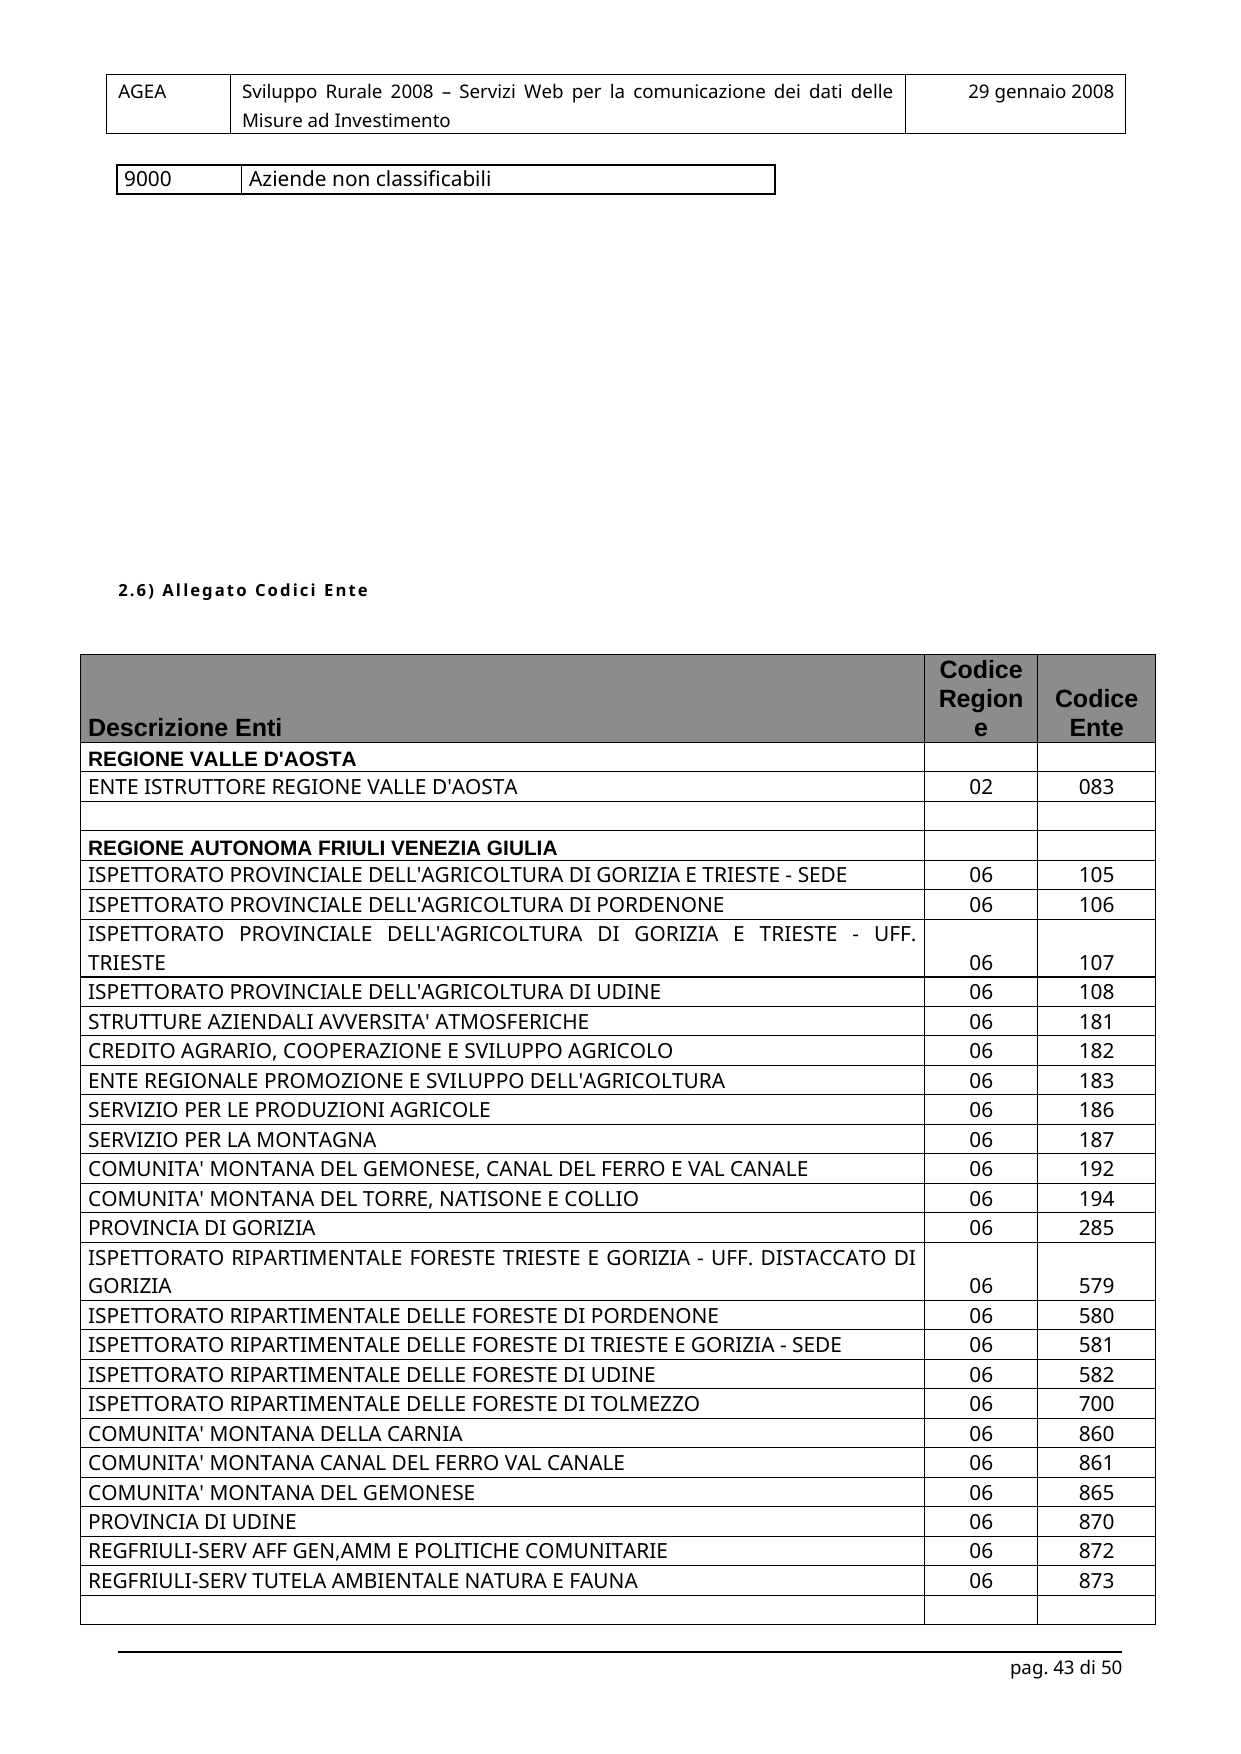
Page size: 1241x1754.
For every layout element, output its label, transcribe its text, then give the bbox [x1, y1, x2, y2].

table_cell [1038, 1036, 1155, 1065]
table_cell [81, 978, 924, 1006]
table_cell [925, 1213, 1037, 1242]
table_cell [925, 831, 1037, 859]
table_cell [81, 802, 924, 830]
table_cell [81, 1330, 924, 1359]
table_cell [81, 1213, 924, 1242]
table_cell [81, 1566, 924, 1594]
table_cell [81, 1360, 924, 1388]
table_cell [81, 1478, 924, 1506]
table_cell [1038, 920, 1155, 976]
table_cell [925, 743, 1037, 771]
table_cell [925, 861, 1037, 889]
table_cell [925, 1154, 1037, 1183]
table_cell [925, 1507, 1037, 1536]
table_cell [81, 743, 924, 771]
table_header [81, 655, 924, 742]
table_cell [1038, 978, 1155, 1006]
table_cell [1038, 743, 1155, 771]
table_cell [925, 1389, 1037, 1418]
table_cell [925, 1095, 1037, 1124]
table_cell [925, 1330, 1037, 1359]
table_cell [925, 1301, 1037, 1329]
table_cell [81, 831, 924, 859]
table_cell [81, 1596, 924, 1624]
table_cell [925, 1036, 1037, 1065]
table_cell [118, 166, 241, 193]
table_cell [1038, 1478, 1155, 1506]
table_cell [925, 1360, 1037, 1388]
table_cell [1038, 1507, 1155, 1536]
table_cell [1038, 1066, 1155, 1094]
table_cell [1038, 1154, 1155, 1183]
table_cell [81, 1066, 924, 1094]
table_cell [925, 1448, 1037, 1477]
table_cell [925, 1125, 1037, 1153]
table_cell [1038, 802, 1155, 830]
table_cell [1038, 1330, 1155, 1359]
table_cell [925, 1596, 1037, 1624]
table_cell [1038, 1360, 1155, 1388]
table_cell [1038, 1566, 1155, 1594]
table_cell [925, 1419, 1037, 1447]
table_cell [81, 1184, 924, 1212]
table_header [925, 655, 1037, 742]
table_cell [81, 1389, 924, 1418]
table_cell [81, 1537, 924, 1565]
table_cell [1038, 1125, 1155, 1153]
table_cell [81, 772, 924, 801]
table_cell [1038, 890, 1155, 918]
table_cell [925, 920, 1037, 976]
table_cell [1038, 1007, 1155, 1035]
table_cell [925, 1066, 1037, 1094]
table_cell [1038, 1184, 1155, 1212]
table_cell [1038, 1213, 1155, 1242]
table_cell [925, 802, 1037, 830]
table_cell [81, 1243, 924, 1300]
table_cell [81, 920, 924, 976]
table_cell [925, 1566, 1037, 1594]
subtitle 2.6) Allegato Codici Ente [118, 579, 1122, 602]
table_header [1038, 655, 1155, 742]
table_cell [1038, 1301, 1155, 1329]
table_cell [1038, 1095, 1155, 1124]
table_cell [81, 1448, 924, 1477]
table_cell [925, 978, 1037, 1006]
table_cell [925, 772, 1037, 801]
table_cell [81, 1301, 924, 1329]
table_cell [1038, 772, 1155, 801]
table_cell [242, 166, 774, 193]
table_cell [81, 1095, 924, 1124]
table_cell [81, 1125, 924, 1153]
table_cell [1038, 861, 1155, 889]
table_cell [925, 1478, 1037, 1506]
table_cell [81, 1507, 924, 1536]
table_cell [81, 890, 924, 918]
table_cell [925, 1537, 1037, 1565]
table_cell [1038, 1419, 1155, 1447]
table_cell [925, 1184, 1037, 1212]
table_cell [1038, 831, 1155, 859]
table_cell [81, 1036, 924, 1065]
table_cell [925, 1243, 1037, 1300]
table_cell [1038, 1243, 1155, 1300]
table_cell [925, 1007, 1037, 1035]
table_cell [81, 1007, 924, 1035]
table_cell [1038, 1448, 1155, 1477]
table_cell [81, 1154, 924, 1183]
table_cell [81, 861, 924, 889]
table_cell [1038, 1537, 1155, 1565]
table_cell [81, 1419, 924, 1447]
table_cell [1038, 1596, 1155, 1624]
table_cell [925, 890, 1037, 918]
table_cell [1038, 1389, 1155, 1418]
